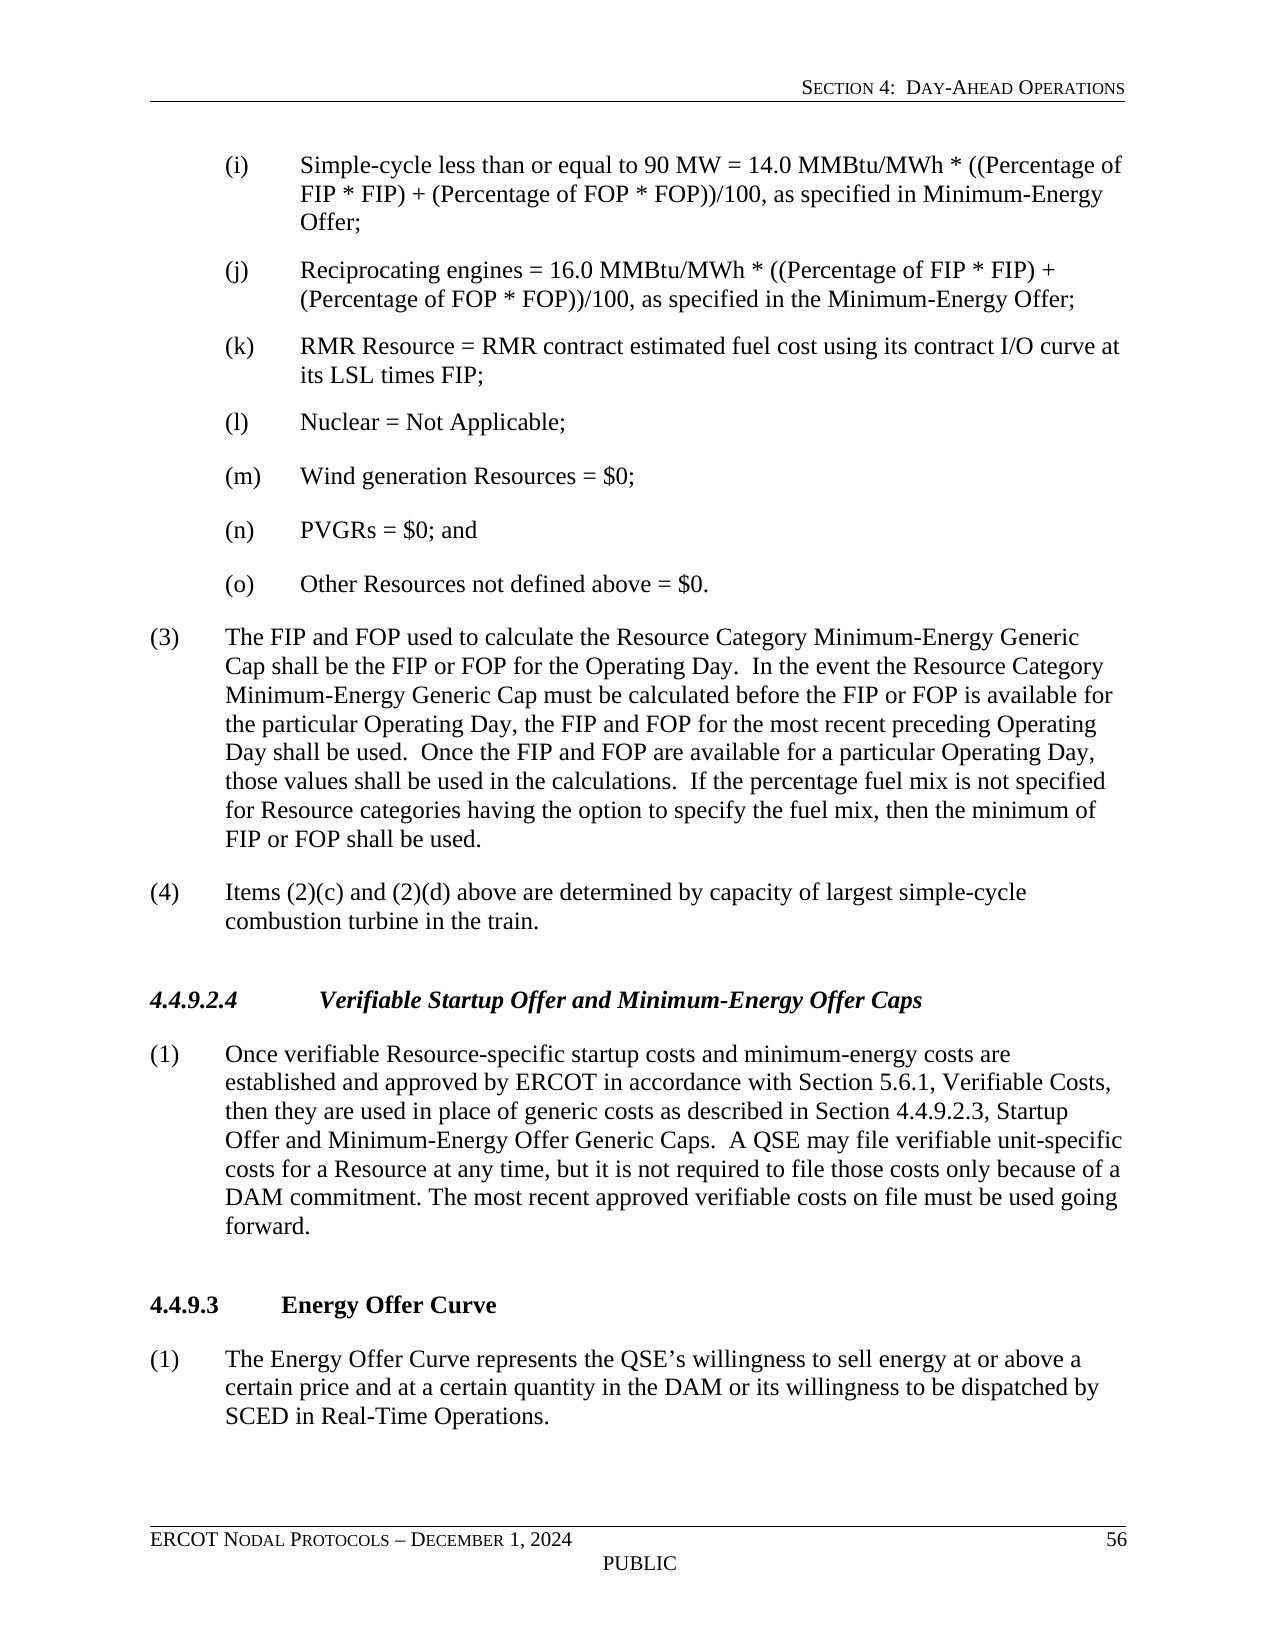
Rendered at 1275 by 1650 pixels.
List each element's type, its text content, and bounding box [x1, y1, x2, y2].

text (1) Once verifiable Resource-specific startup costs and minimum-energy costs are established and approved by ERCOT in accordance with Section 5.6.1, Verifiable Costs, then they are used in place of generic costs as described in Section 4.4.9.2.3, Startup Offer and Minimum-Energy Offer Generic Caps. A QSE may file verifiable unit-specific costs for a Resource at any time, but it is not required to file those costs only because of a DAM commitment. The most recent approved verifiable costs on file must be used going forward. [150, 1039, 1125, 1240]
list (n) PVGRs = $0; and [225, 515, 1125, 544]
text (1) The Energy Offer Curve represents the QSE’s willingness to sell energy at or above a certain price and at a certain quantity in the DAM or its willingness to be dispatched by SCED in Real-Time Operations. [150, 1344, 1125, 1430]
list (j) Reciprocating engines = 16.0 MMBtu/MWh * ((Percentage of FIP * FIP) + (Percentage of FOP * FOP))/100, as specified in the Minimum-Energy Offer; [225, 255, 1125, 312]
list (m) Wind generation Resources = $0; [225, 461, 1125, 490]
list (3) The FIP and FOP used to calculate the Resource Category Minimum-Energy Generic Cap shall be the FIP or FOP for the Operating Day. In the event the Resource Category Minimum-Energy Generic Cap must be calculated before the FIP or FOP is available for the particular Operating Day, the FIP and FOP for the most recent preceding Operating Day shall be used. Once the FIP and FOP are available for a particular Operating Day, those values shall be used in the calculations. If the percentage fuel mix is not specified for Resource categories having the option to specify the fuel mix, then the minimum of FIP or FOP shall be used. [150, 622, 1125, 852]
list (k) RMR Resource = RMR contract estimated fuel cost using its contract I/O curve at its LSL times FIP; [225, 331, 1125, 389]
text 4.4.9.2.4 Verifiable Startup Offer and Minimum-Energy Offer Caps [150, 985, 1125, 1014]
list (o) Other Resources not defined above = $0. [225, 569, 1125, 597]
list (4) Items (2)(c) and (2)(d) above are determined by capacity of largest simple-cycle combustion turbine in the train. [150, 877, 1125, 935]
list (i) Simple-cycle less than or equal to 90 MW = 14.0 MMBtu/MWh * ((Percentage of FIP * FIP) + (Percentage of FOP * FOP))/100, as specified in Minimum-Energy Offer; [225, 150, 1125, 236]
list (l) Nuclear = Not Applicable; [225, 407, 1125, 436]
text 4.4.9.3 Energy Offer Curve [150, 1290, 1125, 1319]
